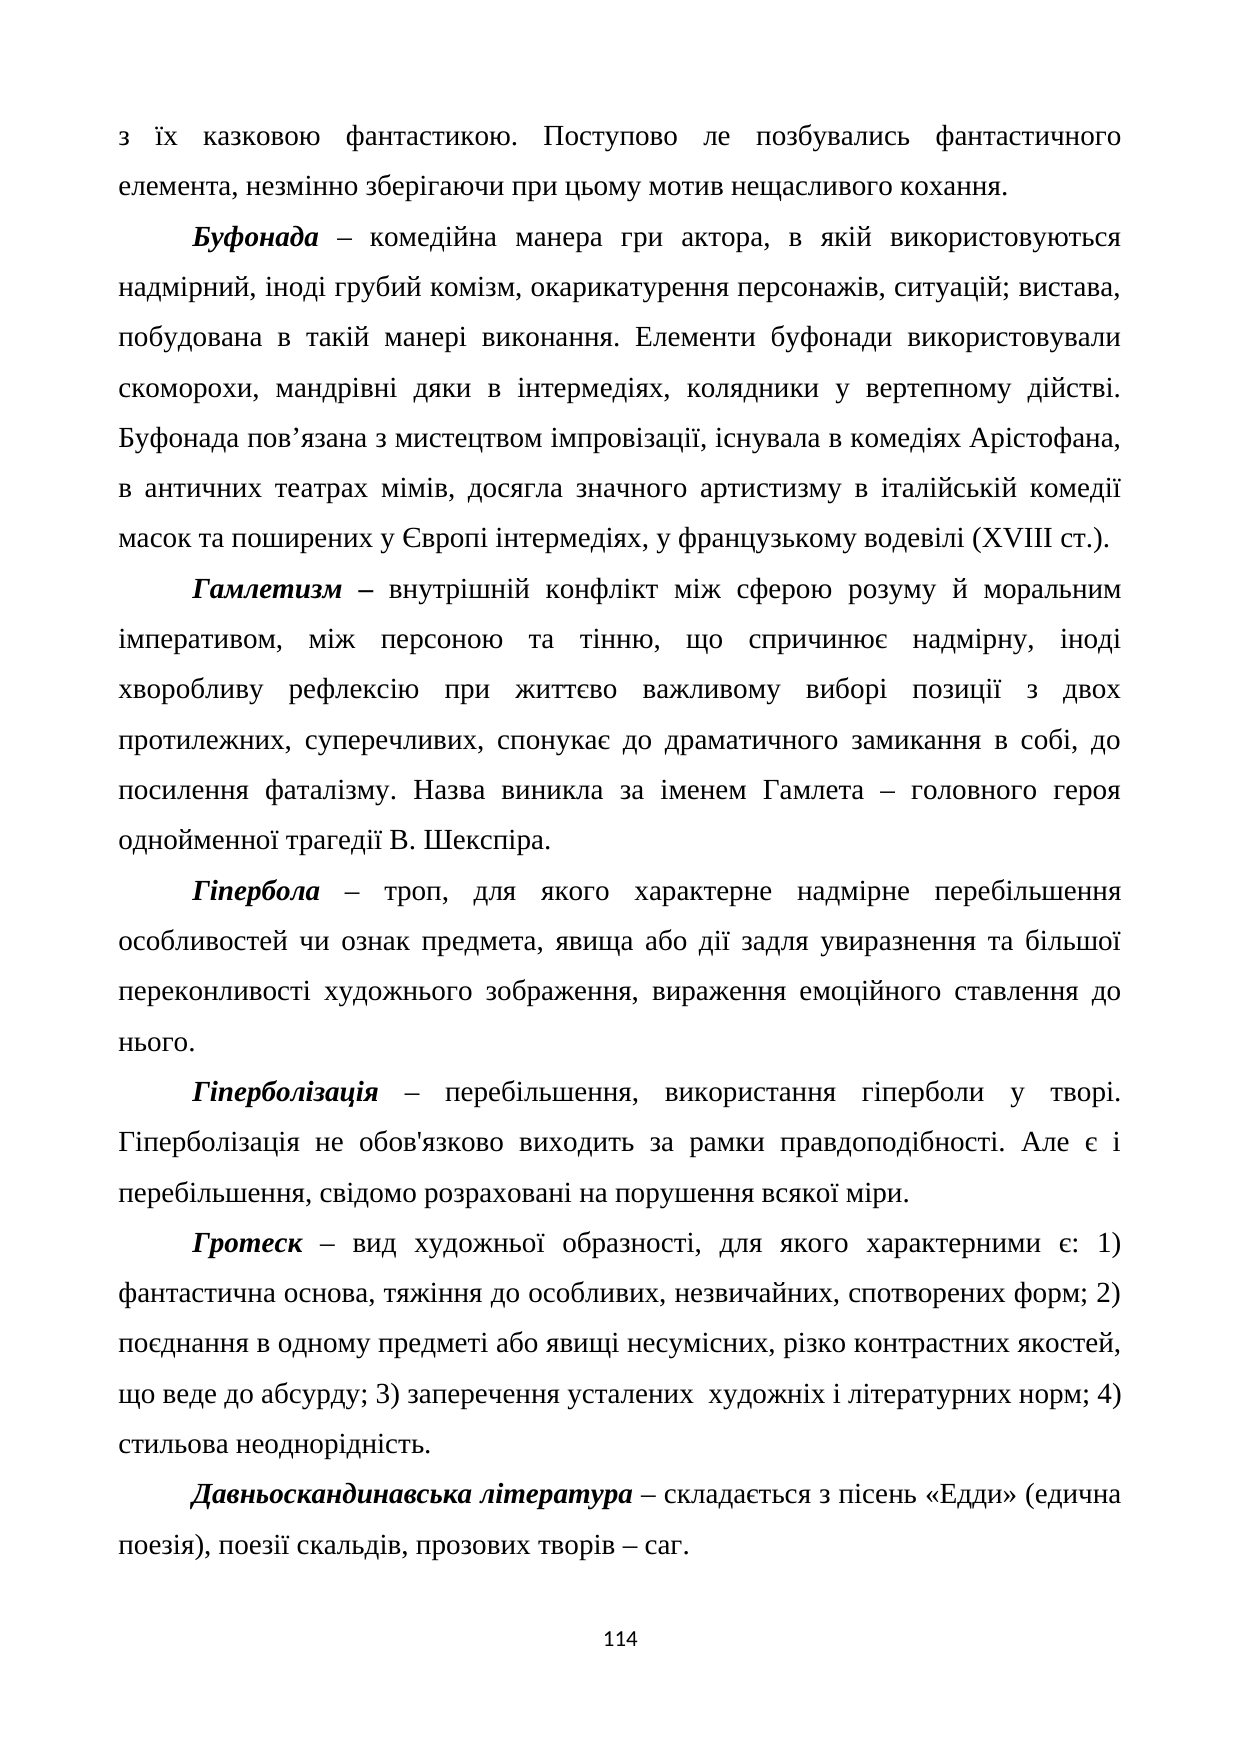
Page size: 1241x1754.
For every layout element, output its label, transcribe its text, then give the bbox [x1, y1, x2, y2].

text Гіпербола – троп, для якого характерне надмірне перебільшення особливостей чи ознак предмета, явища або дії задля увиразнення та більшої переконливості художнього зображення, вираження емоційного ставлення до нього. [118, 873, 1122, 1057]
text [118, 118, 1123, 202]
text Гамлетизм – внутрішній конфлікт між сферою розуму й моральним імперативом, між персоною та тінню, що спричинює надмірну, іноді хворобливу рефлексію при життєво важливому виборі позиції з двох протилежних, суперечливих, спонукає до драматичного замикання в собі, до посилення фаталізму. Назва виникла за іменем Гамлета – головного героя однойменної трагедії В. Шекспіра. [118, 571, 1122, 856]
text Гіперболізація – перебільшення, використання гіперболи у творі. Гіперболізація не обов'язково виходить за рамки правдоподібності. Але є і перебільшення, свідомо розраховані на порушення всякої міри. [118, 1074, 1122, 1208]
text Гротеск – вид художньої образності, для якого характерними є: 1) фантастична основа, тяжіння до особливих, незвичайних, спотворених форм; 2) поєднання в одному предметі або явищі несумісних, різко контрастних якостей, що веде до абсурду; 3) заперечення усталених художніх і літературних норм; 4) стильова неоднорідність. [118, 1225, 1122, 1460]
text Давньоскандинавська література – складається з пісень «Едди» (едична поезія), поезії скальдів, прозових творів – саг. [118, 1477, 1122, 1560]
text Буфонада – комедійна манера гри актора, в якій використовуються надмірний, іноді грубий комізм, окарикатурення персонажів, ситуацій; вистава, побудована в такій манері виконання. Елементи буфонади використовували скоморохи, мандрівні дяки в інтермедіях, колядники у вертепному дійстві. Буфонада пов’язана з мистецтвом імпровізації, існувала в комедіях Арістофана, в античних театрах мімів, досягла значного артистизму в італійській комедії масок та поширених у Європі інтермедіях, у французькому водевілі (XVIII ст.). [118, 219, 1122, 554]
